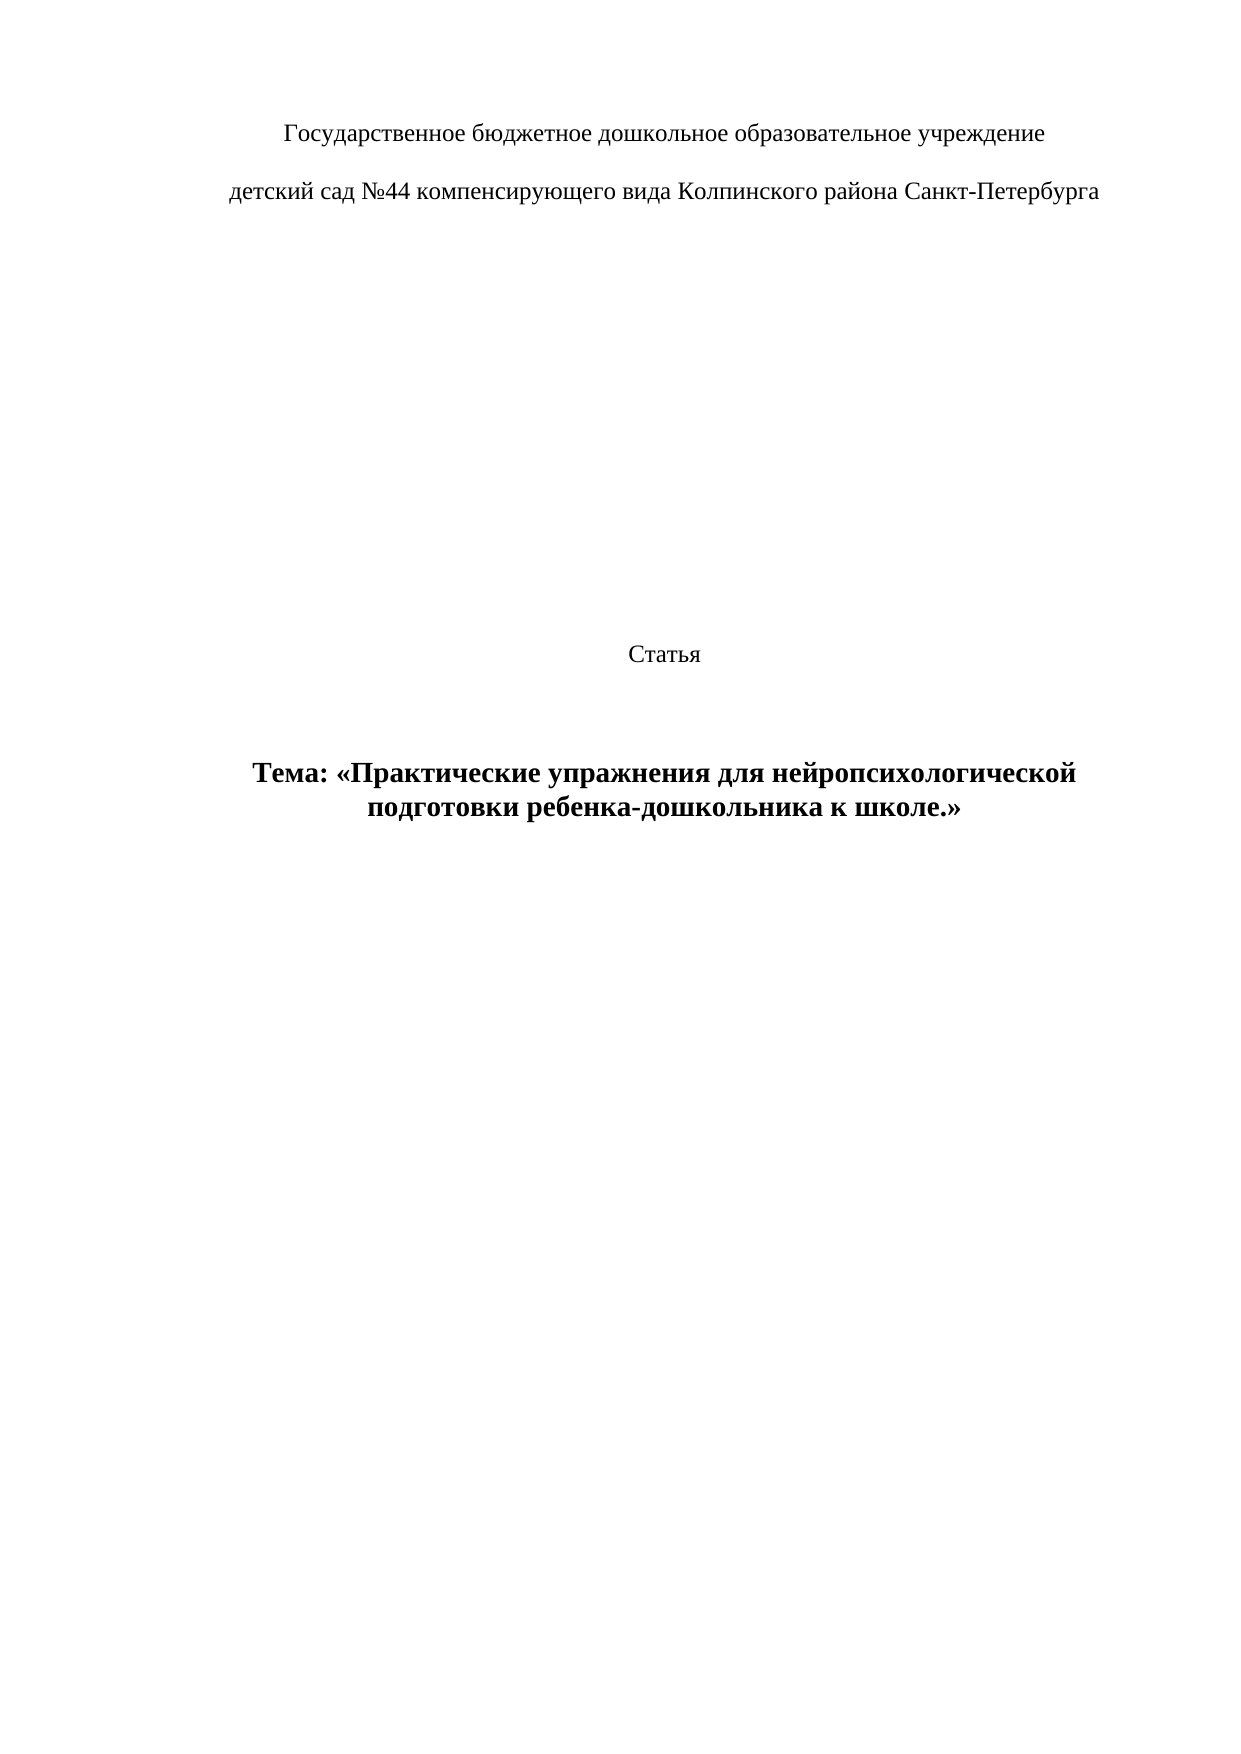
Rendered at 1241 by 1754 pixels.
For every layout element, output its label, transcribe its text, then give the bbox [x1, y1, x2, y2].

text Государственное бюджетное дошкольное образовательное учреждение [177, 118, 1152, 147]
text Статья [177, 639, 1152, 668]
text детский сад №44 компенсирующего вида Колпинского района Санкт-Петербурга [177, 176, 1152, 205]
text Тема: «Практические упражнения для нейропсихологической подготовки ребенка-дошкольника к школе.» [177, 755, 1152, 822]
